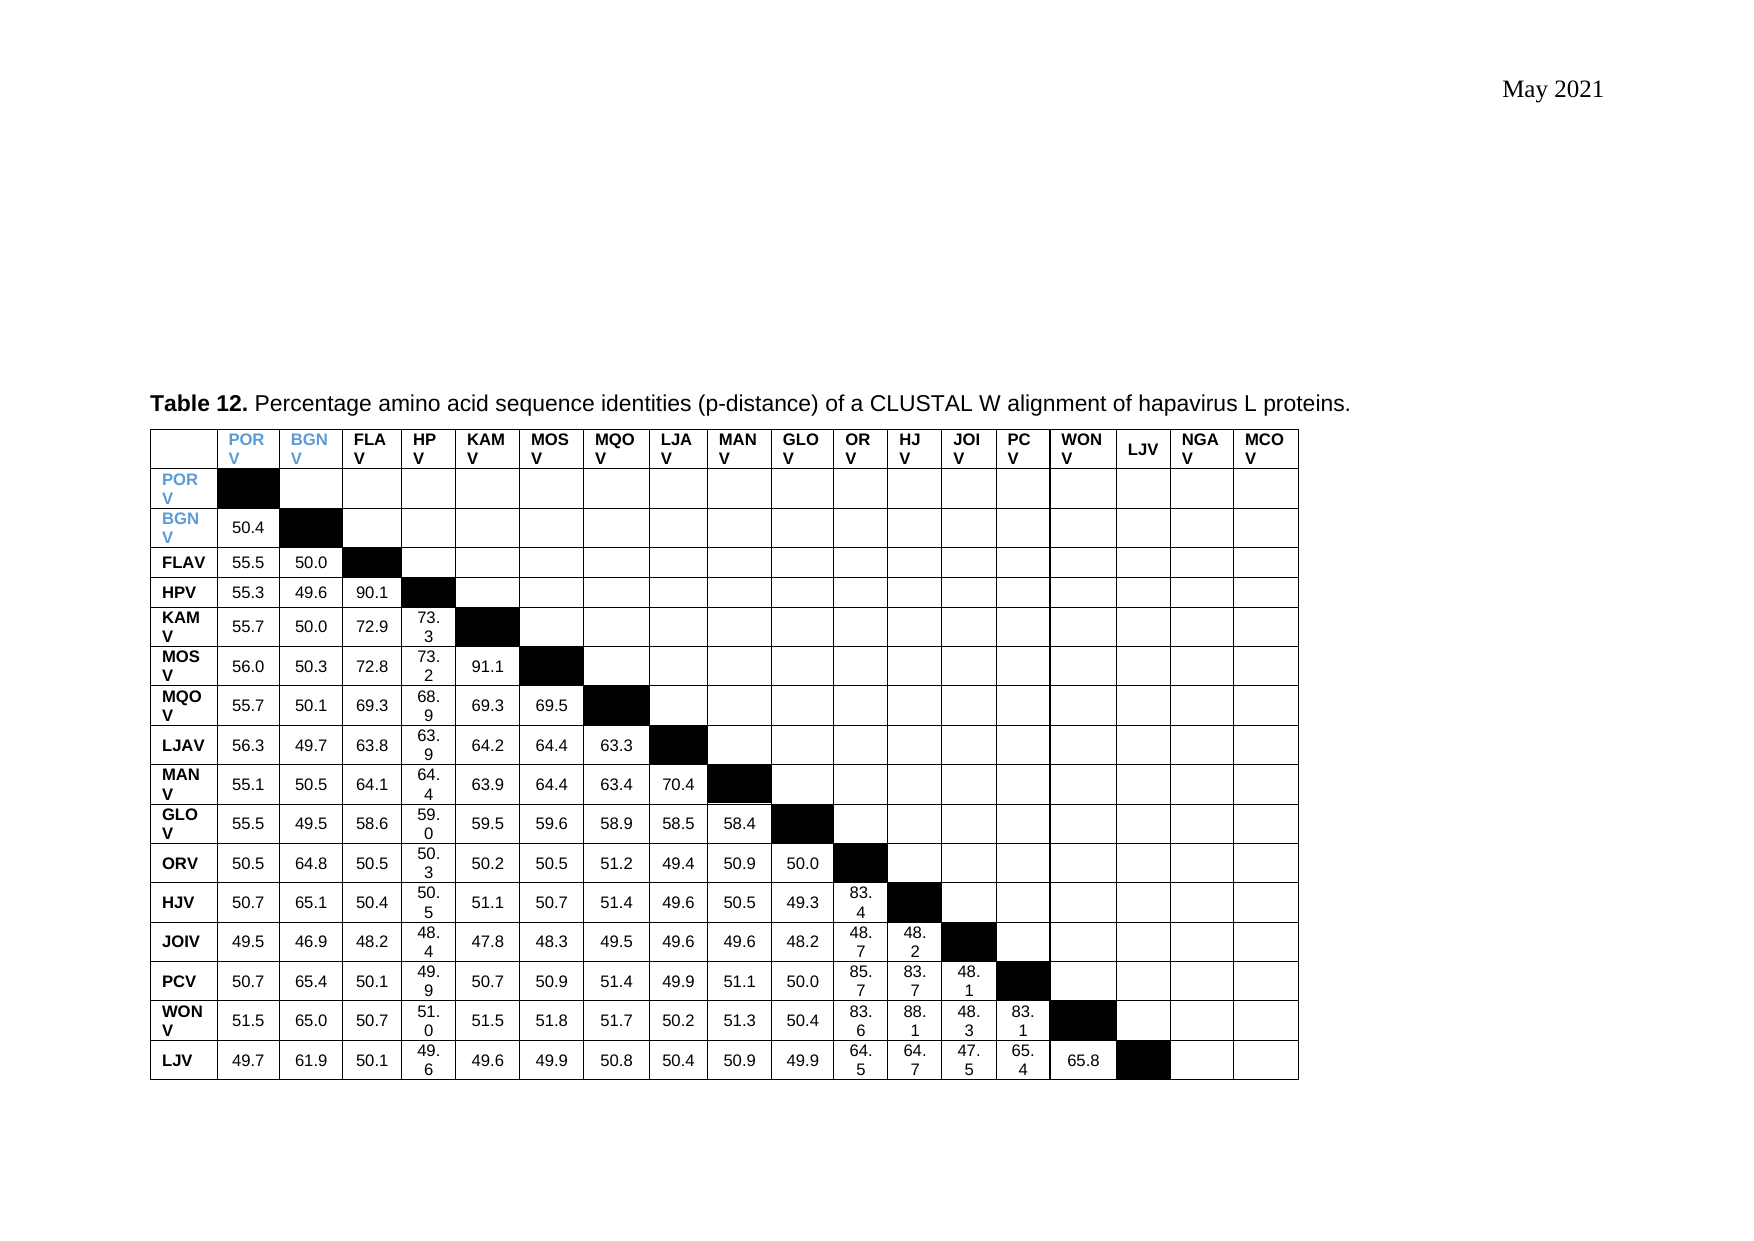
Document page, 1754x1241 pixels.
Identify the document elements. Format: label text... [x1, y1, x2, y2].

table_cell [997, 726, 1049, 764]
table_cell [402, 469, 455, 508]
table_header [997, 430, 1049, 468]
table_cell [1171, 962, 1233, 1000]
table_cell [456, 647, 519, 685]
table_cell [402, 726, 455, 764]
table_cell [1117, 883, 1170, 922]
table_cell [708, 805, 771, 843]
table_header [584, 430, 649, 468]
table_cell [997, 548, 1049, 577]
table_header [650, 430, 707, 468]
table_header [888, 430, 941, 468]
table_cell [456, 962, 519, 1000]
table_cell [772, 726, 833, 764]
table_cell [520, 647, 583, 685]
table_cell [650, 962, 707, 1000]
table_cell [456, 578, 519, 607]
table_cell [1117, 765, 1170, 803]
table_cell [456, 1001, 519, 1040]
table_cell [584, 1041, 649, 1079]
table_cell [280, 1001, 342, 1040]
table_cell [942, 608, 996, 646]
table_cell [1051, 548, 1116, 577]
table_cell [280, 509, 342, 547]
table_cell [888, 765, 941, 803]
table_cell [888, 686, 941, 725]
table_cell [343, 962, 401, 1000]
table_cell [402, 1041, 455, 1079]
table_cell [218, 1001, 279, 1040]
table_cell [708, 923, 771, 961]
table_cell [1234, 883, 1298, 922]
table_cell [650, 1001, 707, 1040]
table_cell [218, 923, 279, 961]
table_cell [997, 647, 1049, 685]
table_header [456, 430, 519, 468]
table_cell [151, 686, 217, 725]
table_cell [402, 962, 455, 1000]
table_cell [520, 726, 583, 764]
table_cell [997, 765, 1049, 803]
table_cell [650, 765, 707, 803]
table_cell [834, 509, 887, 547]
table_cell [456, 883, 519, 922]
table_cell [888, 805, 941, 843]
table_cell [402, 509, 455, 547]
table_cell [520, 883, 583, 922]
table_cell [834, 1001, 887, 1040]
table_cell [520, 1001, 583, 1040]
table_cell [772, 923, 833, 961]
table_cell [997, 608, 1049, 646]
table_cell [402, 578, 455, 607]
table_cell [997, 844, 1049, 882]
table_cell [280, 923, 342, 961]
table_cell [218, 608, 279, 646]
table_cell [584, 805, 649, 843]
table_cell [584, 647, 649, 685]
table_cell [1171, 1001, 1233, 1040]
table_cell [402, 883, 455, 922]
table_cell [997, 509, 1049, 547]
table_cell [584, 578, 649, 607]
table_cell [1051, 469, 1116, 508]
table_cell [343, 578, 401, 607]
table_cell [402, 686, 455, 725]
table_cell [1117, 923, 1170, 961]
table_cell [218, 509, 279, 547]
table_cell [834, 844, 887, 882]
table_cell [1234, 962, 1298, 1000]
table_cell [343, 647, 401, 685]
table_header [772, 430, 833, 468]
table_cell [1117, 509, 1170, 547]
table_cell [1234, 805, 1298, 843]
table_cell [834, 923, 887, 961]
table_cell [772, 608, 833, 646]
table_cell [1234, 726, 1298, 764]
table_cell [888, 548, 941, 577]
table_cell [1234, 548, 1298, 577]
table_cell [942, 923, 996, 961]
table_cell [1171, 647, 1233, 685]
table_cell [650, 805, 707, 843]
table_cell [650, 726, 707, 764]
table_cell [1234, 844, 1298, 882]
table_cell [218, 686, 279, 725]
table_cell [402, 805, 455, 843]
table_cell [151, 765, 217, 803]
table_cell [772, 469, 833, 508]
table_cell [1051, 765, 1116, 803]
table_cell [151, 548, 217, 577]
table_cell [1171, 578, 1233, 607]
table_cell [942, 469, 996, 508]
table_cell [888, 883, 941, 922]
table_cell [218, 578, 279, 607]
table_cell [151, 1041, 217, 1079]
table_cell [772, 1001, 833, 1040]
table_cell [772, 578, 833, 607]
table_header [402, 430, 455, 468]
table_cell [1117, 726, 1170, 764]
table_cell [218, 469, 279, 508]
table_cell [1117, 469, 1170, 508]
text Table 12. Percentage amino acid sequence identities (p-distance) of a CLUSTAL W alignment of hapavirus L proteins. [150, 390, 1604, 416]
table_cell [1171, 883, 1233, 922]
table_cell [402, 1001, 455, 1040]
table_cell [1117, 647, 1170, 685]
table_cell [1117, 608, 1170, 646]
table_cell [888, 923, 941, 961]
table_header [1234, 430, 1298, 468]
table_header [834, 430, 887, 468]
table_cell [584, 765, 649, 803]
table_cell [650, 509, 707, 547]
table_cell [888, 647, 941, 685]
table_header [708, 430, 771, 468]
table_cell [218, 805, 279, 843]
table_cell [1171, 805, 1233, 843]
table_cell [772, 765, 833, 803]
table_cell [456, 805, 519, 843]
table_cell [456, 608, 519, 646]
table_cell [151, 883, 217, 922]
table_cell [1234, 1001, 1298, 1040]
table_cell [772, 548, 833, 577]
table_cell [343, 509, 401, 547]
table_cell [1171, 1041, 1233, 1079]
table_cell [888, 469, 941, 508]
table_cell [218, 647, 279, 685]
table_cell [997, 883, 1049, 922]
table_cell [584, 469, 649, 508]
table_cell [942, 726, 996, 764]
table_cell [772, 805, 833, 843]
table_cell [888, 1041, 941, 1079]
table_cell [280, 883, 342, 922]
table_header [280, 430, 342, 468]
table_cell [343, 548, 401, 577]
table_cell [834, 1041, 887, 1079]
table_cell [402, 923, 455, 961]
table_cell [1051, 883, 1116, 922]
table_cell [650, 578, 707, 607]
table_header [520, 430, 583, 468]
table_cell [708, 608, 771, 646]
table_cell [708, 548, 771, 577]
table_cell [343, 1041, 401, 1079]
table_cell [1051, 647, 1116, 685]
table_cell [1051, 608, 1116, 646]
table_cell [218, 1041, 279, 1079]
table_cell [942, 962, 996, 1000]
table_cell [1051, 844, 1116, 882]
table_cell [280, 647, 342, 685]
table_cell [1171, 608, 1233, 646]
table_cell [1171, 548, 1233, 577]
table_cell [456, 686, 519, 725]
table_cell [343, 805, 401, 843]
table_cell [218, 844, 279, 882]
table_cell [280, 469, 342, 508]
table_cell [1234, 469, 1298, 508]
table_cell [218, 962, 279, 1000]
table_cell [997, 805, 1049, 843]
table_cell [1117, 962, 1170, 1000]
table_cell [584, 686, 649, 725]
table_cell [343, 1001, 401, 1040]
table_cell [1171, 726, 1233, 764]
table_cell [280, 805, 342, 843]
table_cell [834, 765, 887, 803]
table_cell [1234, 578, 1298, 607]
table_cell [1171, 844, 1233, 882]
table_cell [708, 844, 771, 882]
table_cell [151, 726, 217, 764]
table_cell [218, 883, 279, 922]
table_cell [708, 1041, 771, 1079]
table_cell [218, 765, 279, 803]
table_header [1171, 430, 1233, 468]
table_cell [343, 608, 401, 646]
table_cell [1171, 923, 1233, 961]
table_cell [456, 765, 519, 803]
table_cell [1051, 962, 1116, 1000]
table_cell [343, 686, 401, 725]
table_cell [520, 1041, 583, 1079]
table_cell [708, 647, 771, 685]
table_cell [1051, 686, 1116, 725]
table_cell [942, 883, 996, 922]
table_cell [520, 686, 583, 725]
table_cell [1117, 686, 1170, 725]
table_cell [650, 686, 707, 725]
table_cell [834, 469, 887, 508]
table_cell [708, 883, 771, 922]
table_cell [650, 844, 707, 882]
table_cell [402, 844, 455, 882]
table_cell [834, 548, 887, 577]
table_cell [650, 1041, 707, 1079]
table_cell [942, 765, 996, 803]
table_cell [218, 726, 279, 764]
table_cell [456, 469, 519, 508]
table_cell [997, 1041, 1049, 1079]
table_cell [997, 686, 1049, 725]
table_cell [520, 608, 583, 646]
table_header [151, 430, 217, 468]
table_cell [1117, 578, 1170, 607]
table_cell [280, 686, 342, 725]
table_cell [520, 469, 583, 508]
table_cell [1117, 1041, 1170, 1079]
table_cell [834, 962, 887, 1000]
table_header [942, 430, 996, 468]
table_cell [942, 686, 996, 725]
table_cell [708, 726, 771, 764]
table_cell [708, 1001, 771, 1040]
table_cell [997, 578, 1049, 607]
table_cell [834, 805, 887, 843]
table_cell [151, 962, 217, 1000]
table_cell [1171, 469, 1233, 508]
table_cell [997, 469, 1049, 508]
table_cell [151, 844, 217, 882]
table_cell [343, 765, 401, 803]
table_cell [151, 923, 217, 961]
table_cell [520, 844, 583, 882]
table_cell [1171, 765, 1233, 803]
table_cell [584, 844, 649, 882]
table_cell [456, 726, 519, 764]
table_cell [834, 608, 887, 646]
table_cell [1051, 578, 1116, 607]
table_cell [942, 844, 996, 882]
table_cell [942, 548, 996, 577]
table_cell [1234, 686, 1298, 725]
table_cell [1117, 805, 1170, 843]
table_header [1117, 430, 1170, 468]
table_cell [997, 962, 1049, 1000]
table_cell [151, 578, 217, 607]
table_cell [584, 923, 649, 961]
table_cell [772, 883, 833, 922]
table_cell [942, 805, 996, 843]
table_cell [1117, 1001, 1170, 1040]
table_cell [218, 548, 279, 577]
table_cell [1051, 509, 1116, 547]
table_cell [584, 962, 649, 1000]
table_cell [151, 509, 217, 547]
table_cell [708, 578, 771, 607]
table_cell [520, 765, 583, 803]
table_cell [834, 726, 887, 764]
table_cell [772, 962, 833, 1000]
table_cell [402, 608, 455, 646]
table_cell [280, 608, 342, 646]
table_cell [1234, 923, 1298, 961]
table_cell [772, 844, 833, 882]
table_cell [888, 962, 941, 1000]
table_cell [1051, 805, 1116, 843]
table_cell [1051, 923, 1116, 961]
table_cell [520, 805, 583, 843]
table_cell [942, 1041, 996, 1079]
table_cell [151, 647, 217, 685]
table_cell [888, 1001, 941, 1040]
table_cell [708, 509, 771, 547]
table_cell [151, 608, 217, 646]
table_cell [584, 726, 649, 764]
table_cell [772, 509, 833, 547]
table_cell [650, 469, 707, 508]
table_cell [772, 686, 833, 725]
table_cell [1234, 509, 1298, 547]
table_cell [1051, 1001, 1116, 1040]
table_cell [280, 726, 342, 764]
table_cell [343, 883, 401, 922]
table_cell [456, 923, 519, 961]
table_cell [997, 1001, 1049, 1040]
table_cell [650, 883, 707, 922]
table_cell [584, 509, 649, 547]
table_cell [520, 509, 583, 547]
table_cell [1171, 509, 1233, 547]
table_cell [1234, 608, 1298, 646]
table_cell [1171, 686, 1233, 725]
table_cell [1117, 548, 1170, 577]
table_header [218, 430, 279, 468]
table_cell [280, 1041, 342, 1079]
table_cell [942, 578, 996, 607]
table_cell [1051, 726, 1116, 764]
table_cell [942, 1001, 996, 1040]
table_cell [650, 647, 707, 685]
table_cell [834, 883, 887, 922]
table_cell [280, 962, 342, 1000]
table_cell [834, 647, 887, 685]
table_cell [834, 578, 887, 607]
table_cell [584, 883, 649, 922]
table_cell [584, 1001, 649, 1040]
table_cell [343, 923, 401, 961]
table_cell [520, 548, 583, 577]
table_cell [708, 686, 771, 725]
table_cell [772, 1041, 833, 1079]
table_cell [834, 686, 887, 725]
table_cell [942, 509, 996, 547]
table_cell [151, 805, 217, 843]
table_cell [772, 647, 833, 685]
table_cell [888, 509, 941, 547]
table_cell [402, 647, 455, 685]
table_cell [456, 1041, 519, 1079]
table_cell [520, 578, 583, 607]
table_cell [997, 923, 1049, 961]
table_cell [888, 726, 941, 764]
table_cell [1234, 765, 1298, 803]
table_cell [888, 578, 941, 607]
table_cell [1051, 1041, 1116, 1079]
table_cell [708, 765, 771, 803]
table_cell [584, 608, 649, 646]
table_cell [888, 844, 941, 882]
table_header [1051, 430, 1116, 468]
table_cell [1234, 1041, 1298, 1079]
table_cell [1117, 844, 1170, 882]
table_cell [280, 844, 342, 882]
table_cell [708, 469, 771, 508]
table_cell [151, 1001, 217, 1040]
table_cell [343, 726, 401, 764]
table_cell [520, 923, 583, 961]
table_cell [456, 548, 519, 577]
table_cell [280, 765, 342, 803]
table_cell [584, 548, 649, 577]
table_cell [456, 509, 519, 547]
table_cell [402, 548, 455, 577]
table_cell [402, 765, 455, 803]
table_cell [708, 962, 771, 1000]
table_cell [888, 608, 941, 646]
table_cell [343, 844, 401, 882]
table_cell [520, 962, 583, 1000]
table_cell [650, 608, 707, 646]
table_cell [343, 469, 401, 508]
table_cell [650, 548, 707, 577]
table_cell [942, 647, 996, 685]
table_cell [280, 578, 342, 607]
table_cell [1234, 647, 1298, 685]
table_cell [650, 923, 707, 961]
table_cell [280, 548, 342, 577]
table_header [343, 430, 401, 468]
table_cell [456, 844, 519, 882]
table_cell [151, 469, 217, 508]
